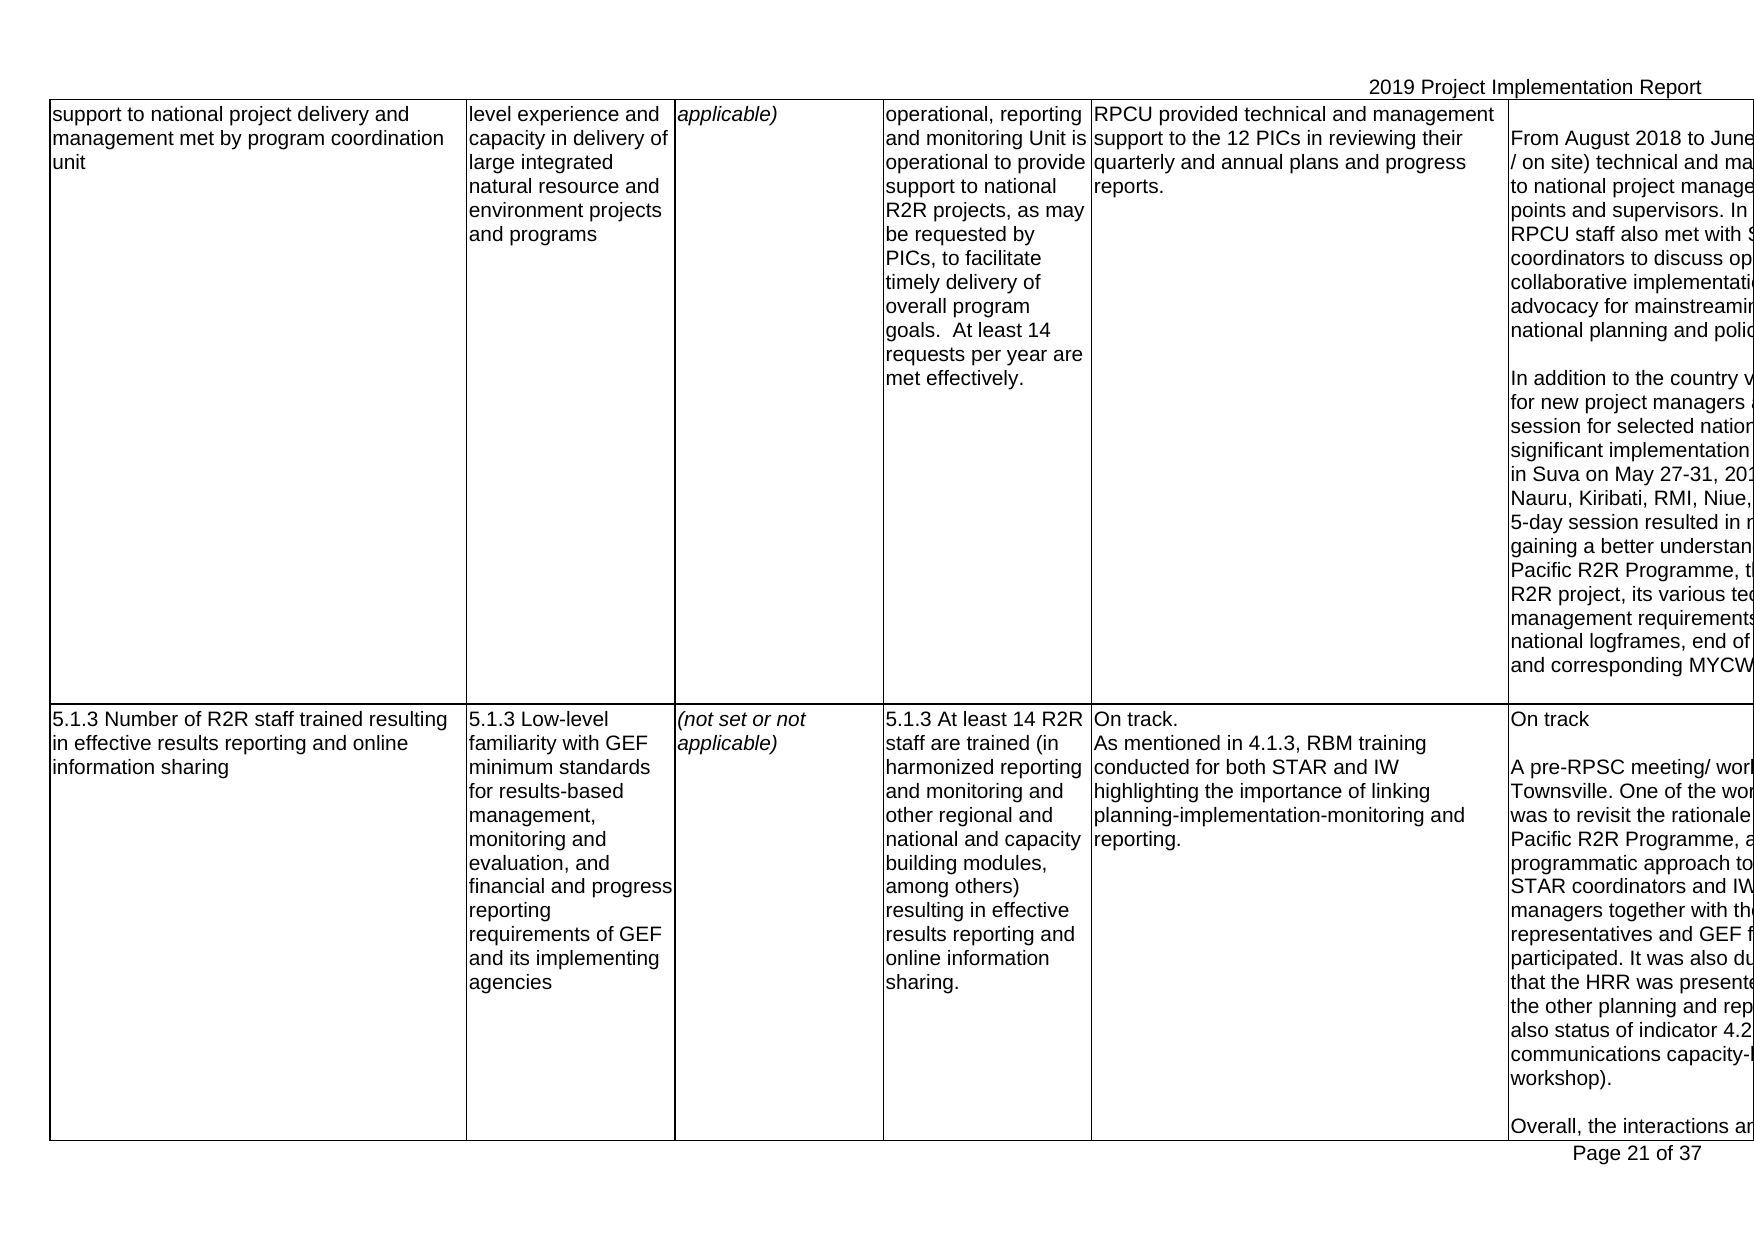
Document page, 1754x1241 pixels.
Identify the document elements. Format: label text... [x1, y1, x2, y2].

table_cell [676, 705, 883, 1140]
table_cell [1509, 705, 1753, 1140]
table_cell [1092, 100, 1508, 703]
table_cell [884, 100, 1091, 703]
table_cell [467, 705, 674, 1140]
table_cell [467, 100, 674, 703]
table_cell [884, 705, 1091, 1140]
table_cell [1092, 705, 1508, 1140]
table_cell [51, 705, 466, 1140]
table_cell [676, 100, 883, 703]
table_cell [51, 100, 466, 703]
